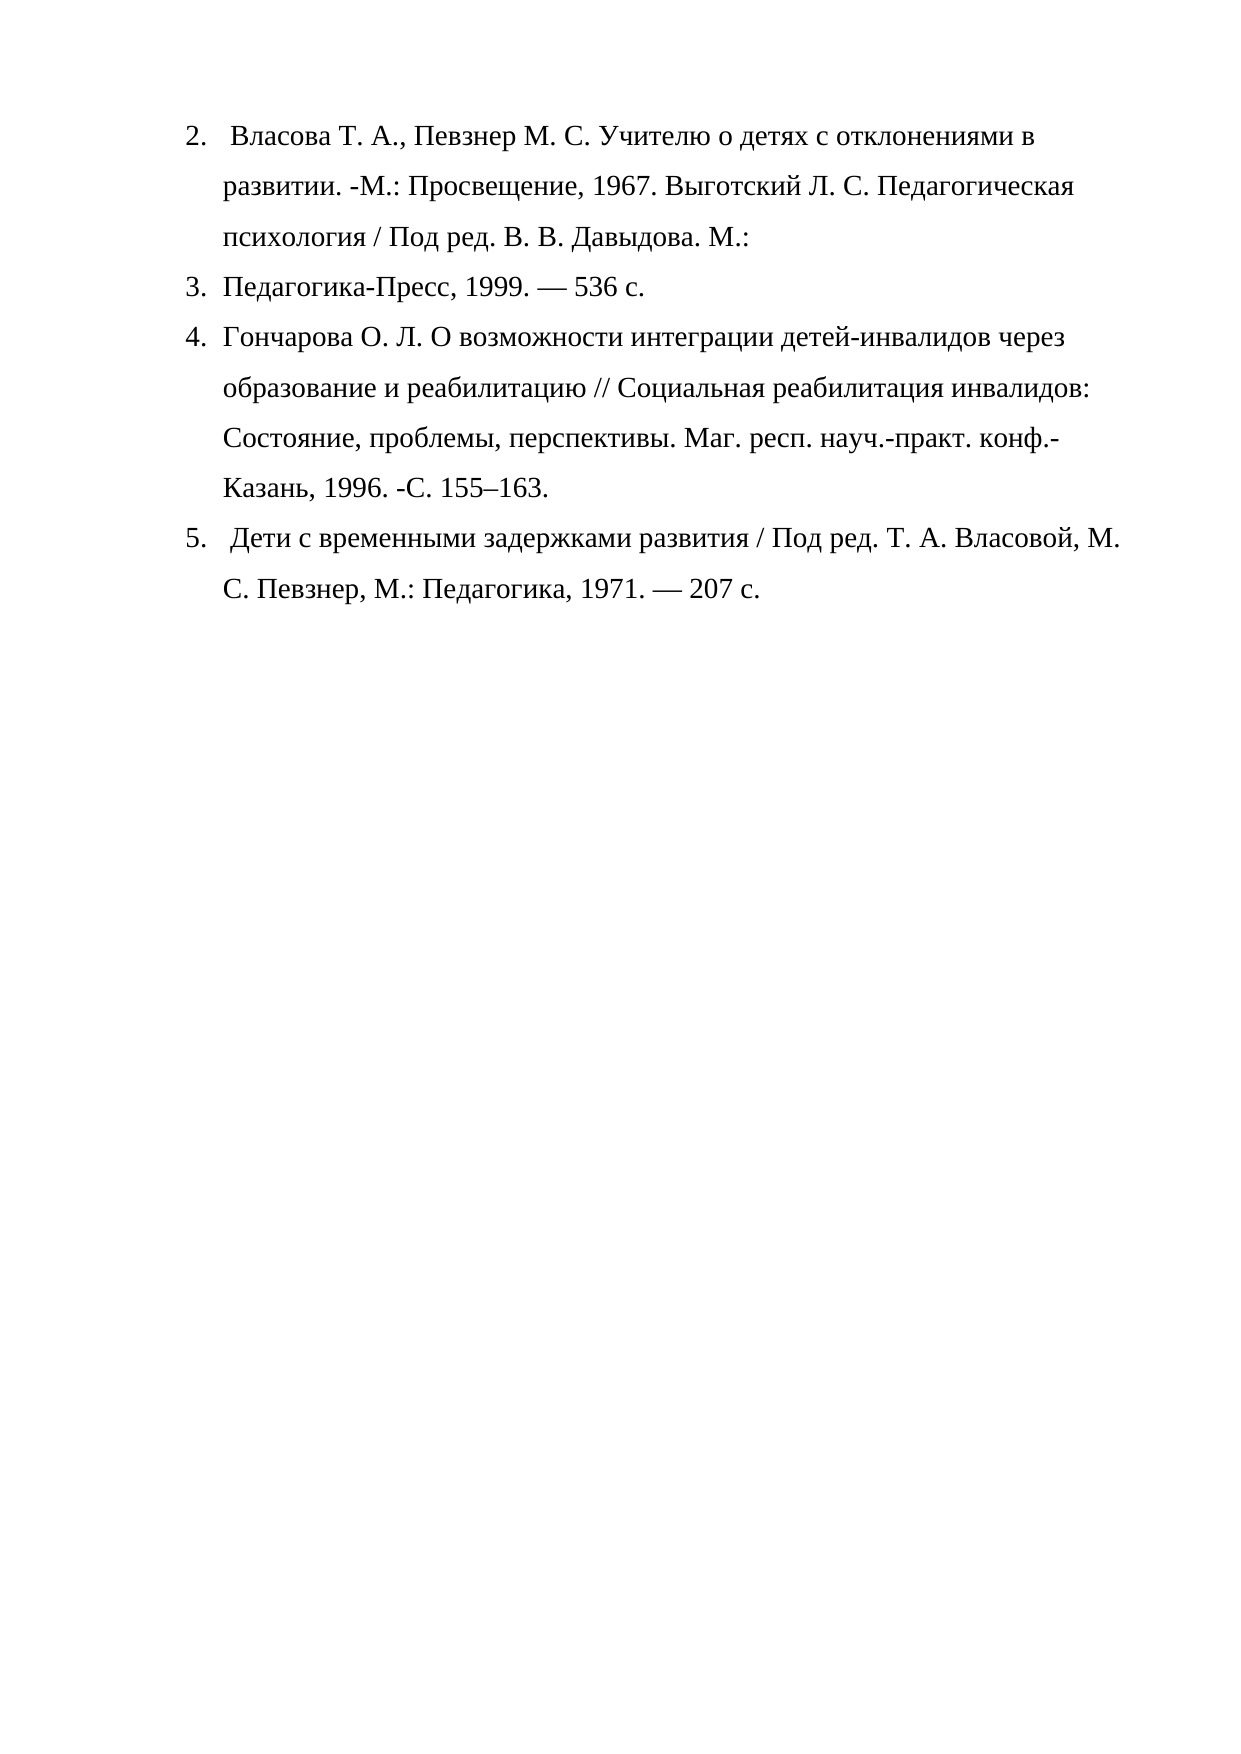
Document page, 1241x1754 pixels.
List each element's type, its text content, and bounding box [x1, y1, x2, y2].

list Власова Т. А., Певзнер М. С. Учителю о детях с отклонениями в развитии. -М.: Просвещение, 1967. Выготский Л. С. Педагогическая психология / Под ред. В. В. Давыдова. М.: [185, 118, 1122, 252]
list Педагогика-Пресс, 1999. — 536 с. [185, 269, 1122, 303]
list Дети с временными задержками развития / Под ред. Т. А. Власовой, М. С. Певзнер, М.: Педагогика, 1971. — 207 с. [185, 521, 1122, 604]
list Гончарова О. Л. О возможности интеграции детей-инвалидов через образование и реабилитацию // Социальная реабилитация инвалидов: Состояние, проблемы, перспективы. Маг. респ. науч.-практ. конф.-Казань, 1996. -С. 155–163. [185, 319, 1122, 504]
